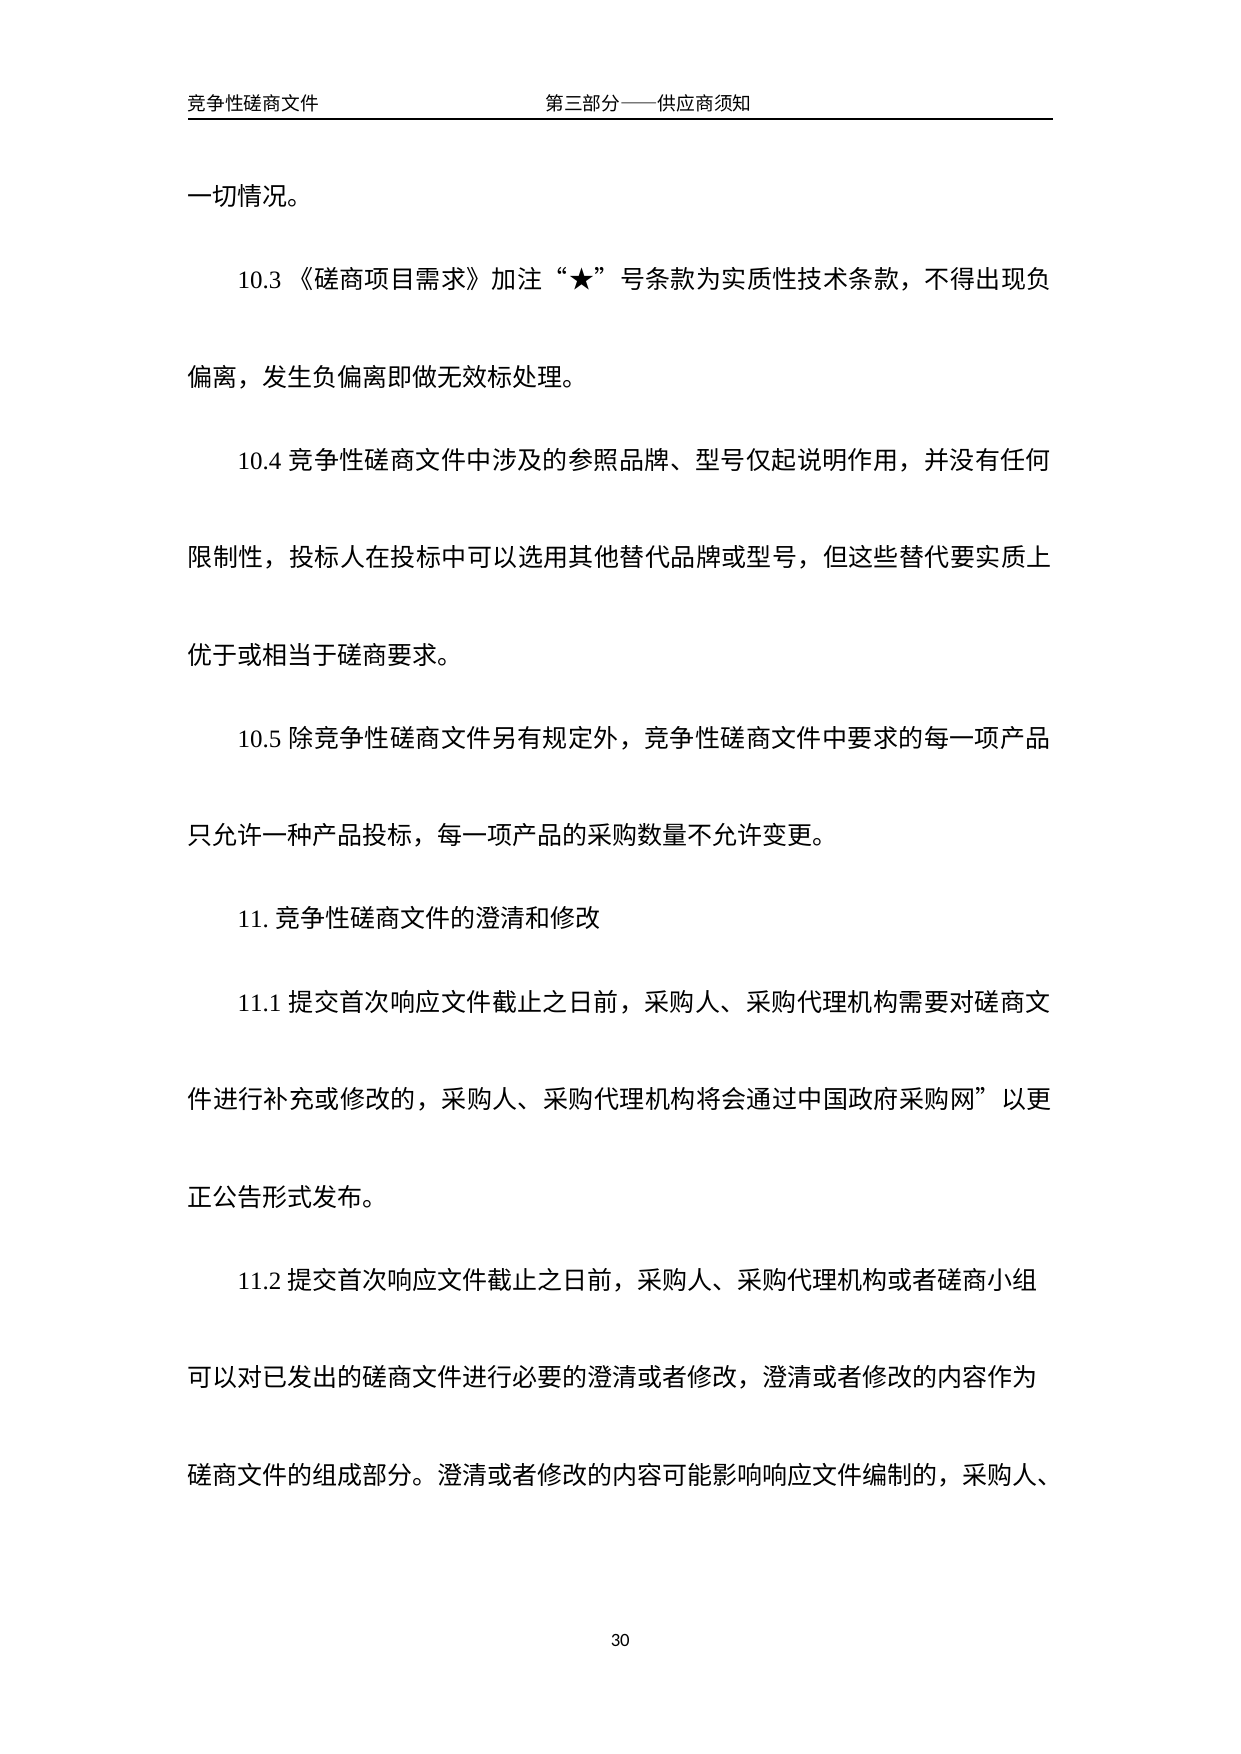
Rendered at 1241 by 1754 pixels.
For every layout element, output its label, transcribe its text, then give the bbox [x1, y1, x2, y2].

text 10.5 除竞争性磋商文件另有规定外，竞争性磋商文件中要求的每一项产品只允许一种产品投标，每一项产品的采购数量不允许变更。 [187, 704, 1053, 866]
text 10.3 《磋商项目需求》加注“★”号条款为实质性技术条款，不得出现负偏离，发生负偏离即做无效标处理。 [187, 245, 1053, 408]
text 11. 竞争性磋商文件的澄清和修改 [187, 884, 1053, 949]
text 10.4 竞争性磋商文件中涉及的参照品牌、型号仅起说明作用，并没有任何限制性，投标人在投标中可以选用其他替代品牌或型号，但这些替代要实质上优于或相当于磋商要求。 [187, 426, 1053, 686]
text 11.1 提交首次响应文件截止之日前，采购人、采购代理机构需要对磋商文件进行补充或修改的，采购人、采购代理机构将会通过中国政府采购网”以更正公告形式发布。 [187, 968, 1053, 1228]
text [187, 1246, 1053, 1506]
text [187, 162, 1053, 227]
